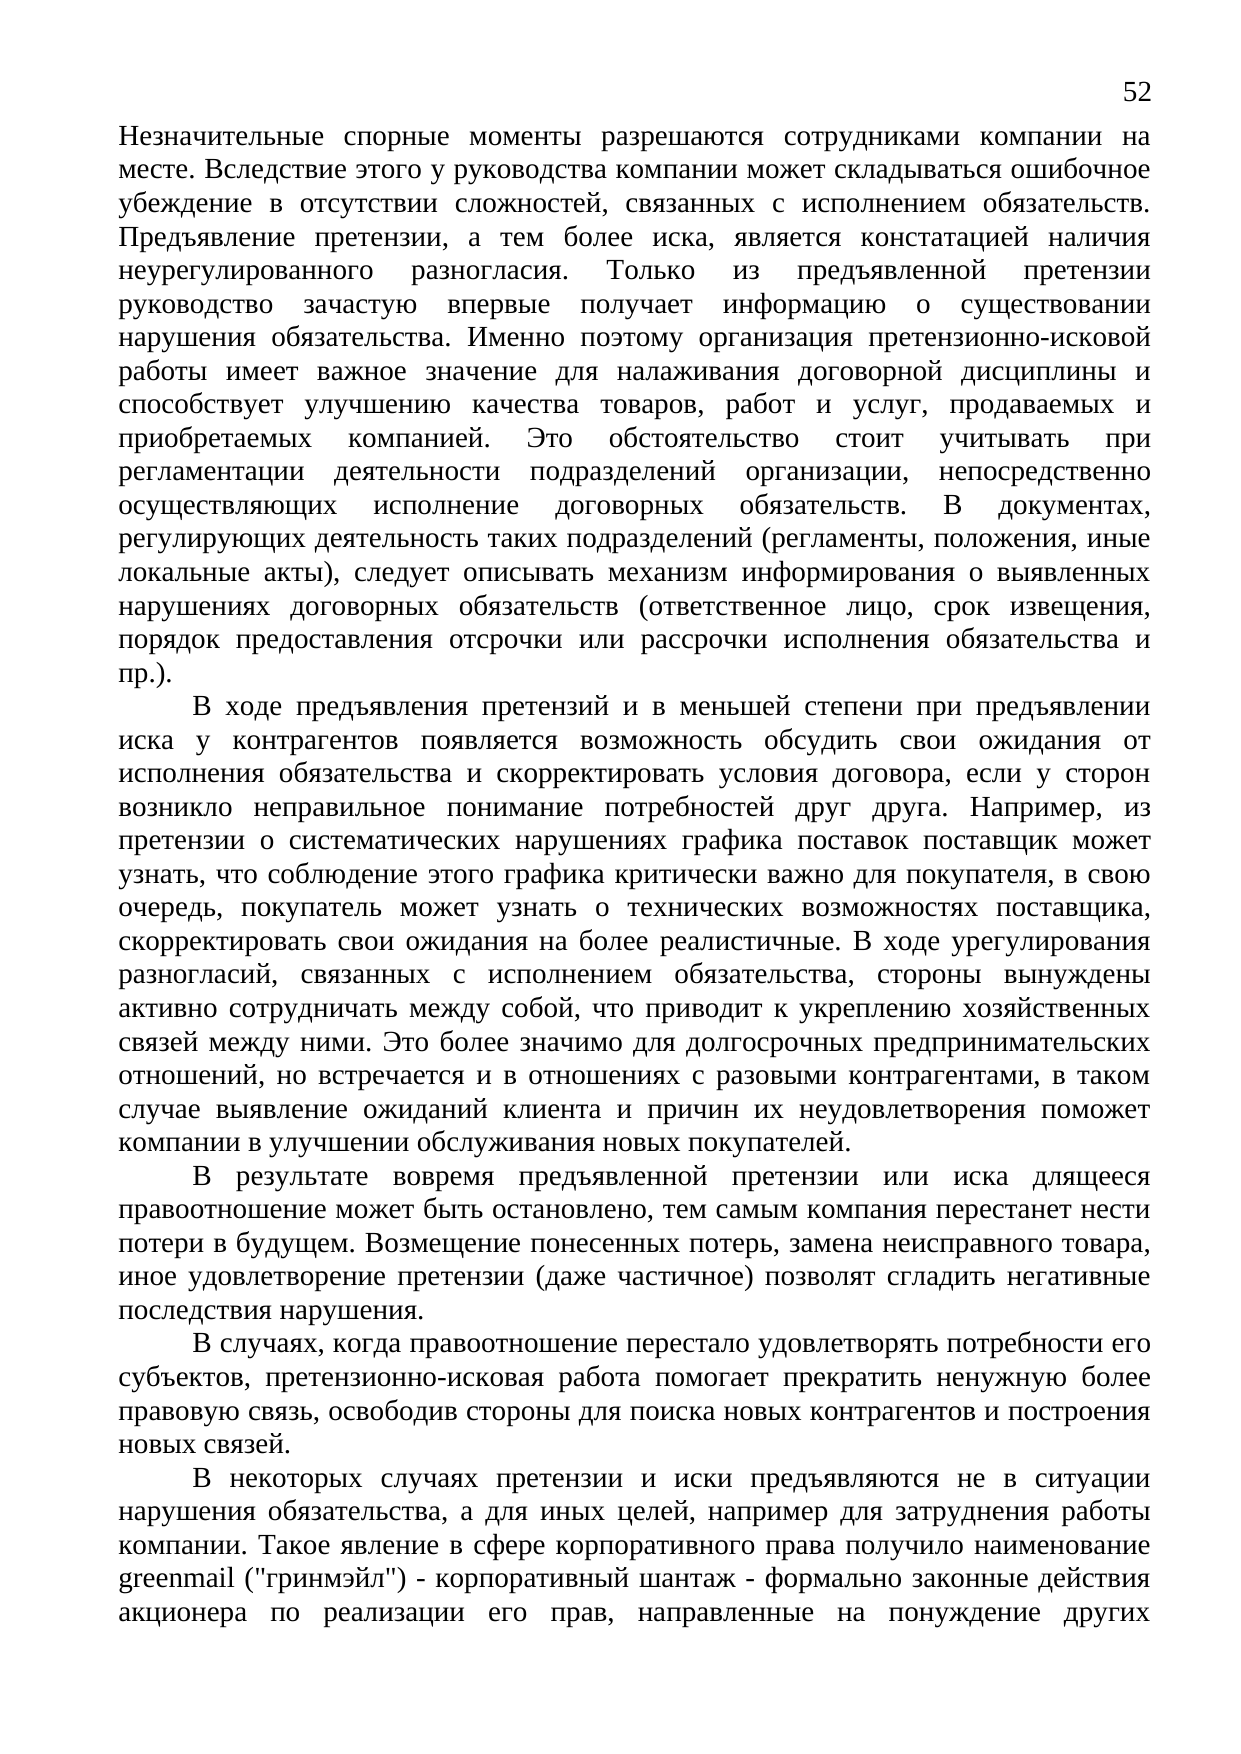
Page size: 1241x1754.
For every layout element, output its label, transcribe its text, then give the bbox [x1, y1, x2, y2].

text В ходе предъявления претензий и в меньшей степени при предъявлении иска у контрагентов появляется возможность обсудить свои ожидания от исполнения обязательства и скорректировать условия договора, если у сторон возникло неправильное понимание потребностей друг друга. Например, из претензии о систематических нарушениях графика поставок поставщик может узнать, что соблюдение этого графика критически важно для покупателя, в свою очередь, покупатель может узнать о технических возможностях поставщика, скорректировать свои ожидания на более реалистичные. В ходе урегулирования разногласий, связанных с исполнением обязательства, стороны вынуждены активно сотрудничать между собой, что приводит к укреплению хозяйственных связей между ними. Это более значимо для долгосрочных предпринимательских отношений, но встречается и в отношениях с разовыми контрагентами, в таком случае выявление ожиданий клиента и причин их неудовлетворения поможет компании в улучшении обслуживания новых покупателей. [118, 688, 1152, 1158]
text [118, 1460, 1152, 1627]
text В результате вовремя предъявленной претензии или иска длящееся правоотношение может быть остановлено, тем самым компания перестанет нести потери в будущем. Возмещение понесенных потерь, замена неисправного товара, иное удовлетворение претензии (даже частичное) позволят сгладить негативные последствия нарушения. [118, 1158, 1152, 1326]
text В случаях, когда правоотношение перестало удовлетворять потребности его субъектов, претензионно-исковая работа помогает прекратить ненужную более правовую связь, освободив стороны для поиска новых контрагентов и построения новых связей. [118, 1326, 1152, 1460]
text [118, 118, 1152, 688]
